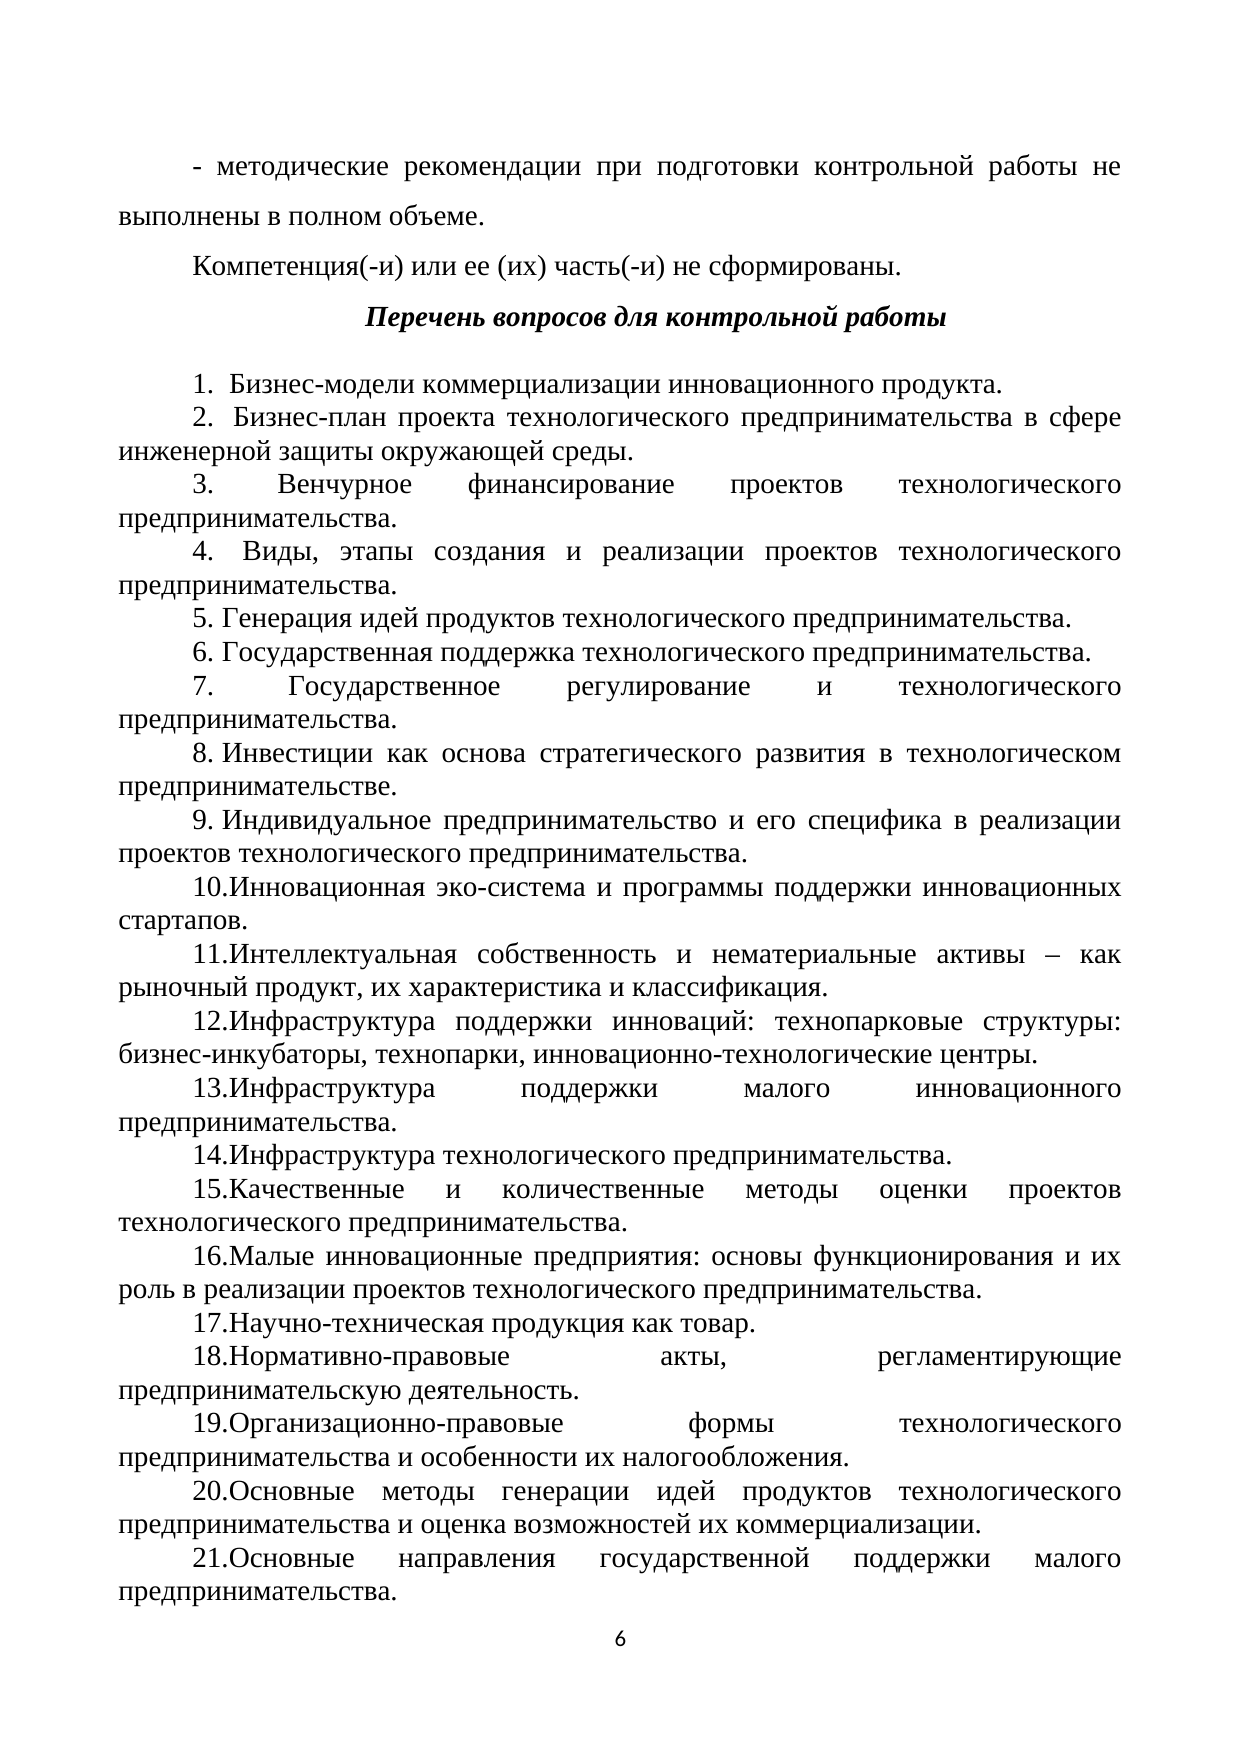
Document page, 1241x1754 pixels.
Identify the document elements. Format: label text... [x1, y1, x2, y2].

text 15.Качественные и количественные методы оценки проектов технологического предпринимательства. [118, 1171, 1122, 1238]
text 16.Малые инновационные предприятия: основы функционирования и их роль в реализации проектов технологического предпринимательства. [118, 1238, 1122, 1305]
text 5. Генерация идей продуктов технологического предпринимательства. [118, 601, 1122, 634]
text 7. Государственное регулирование и технологического предпринимательства. [118, 668, 1122, 735]
text 14.Инфраструктура технологического предпринимательства. [118, 1137, 1122, 1171]
text 20.Основные методы генерации идей продуктов технологического предпринимательства и оценка возможностей их коммерциализации. [118, 1473, 1122, 1540]
text 4. Виды, этапы создания и реализации проектов технологического предпринимательства. [118, 533, 1122, 601]
text 11.Интеллектуальная собственность и нематериальные активы – как рыночный продукт, их характеристика и классификация. [118, 936, 1122, 1003]
text 3. Венчурное финансирование проектов технологического предпринимательства. [118, 466, 1122, 533]
text 1. Бизнес-модели коммерциализации инновационного продукта. [118, 366, 1122, 399]
text 17.Научно-техническая продукция как товар. [118, 1305, 1122, 1338]
text 13.Инфраструктура поддержки малого инновационного предпринимательства. [118, 1070, 1122, 1137]
text 10.Инновационная эко-система и программы поддержки инновационных стартапов. [118, 869, 1122, 936]
text 21.Основные направления государственной поддержки малого предпринимательства. [118, 1540, 1122, 1607]
text - методические рекомендации при подготовки контрольной работы не выполнены в полном объеме. [118, 148, 1122, 232]
text 12.Инфраструктура поддержки инноваций: технопарковые структуры: бизнес-инкубаторы, технопарки, инновационно-технологические центры. [118, 1003, 1122, 1070]
text 9. Индивидуальное предпринимательство и его специфика в реализации проектов технологического предпринимательства. [118, 802, 1122, 869]
text 18.Нормативно-правовые акты, регламентирующие предпринимательскую деятельность. [118, 1338, 1122, 1406]
text Перечень вопросов для контрольной работы [118, 299, 1122, 332]
text 2. Бизнес-план проекта технологического предпринимательства в сфере инженерной защиты окружающей среды. [118, 399, 1122, 466]
text 19.Организационно-правовые формы технологического предпринимательства и особенности их налогообложения. [118, 1406, 1122, 1473]
text 6. Государственная поддержка технологического предпринимательства. [118, 634, 1122, 668]
text Компетенция(-и) или ее (их) часть(-и) не сформированы. [118, 248, 1122, 282]
text 8. Инвестиции как основа стратегического развития в технологическом предпринимательстве. [118, 735, 1122, 802]
